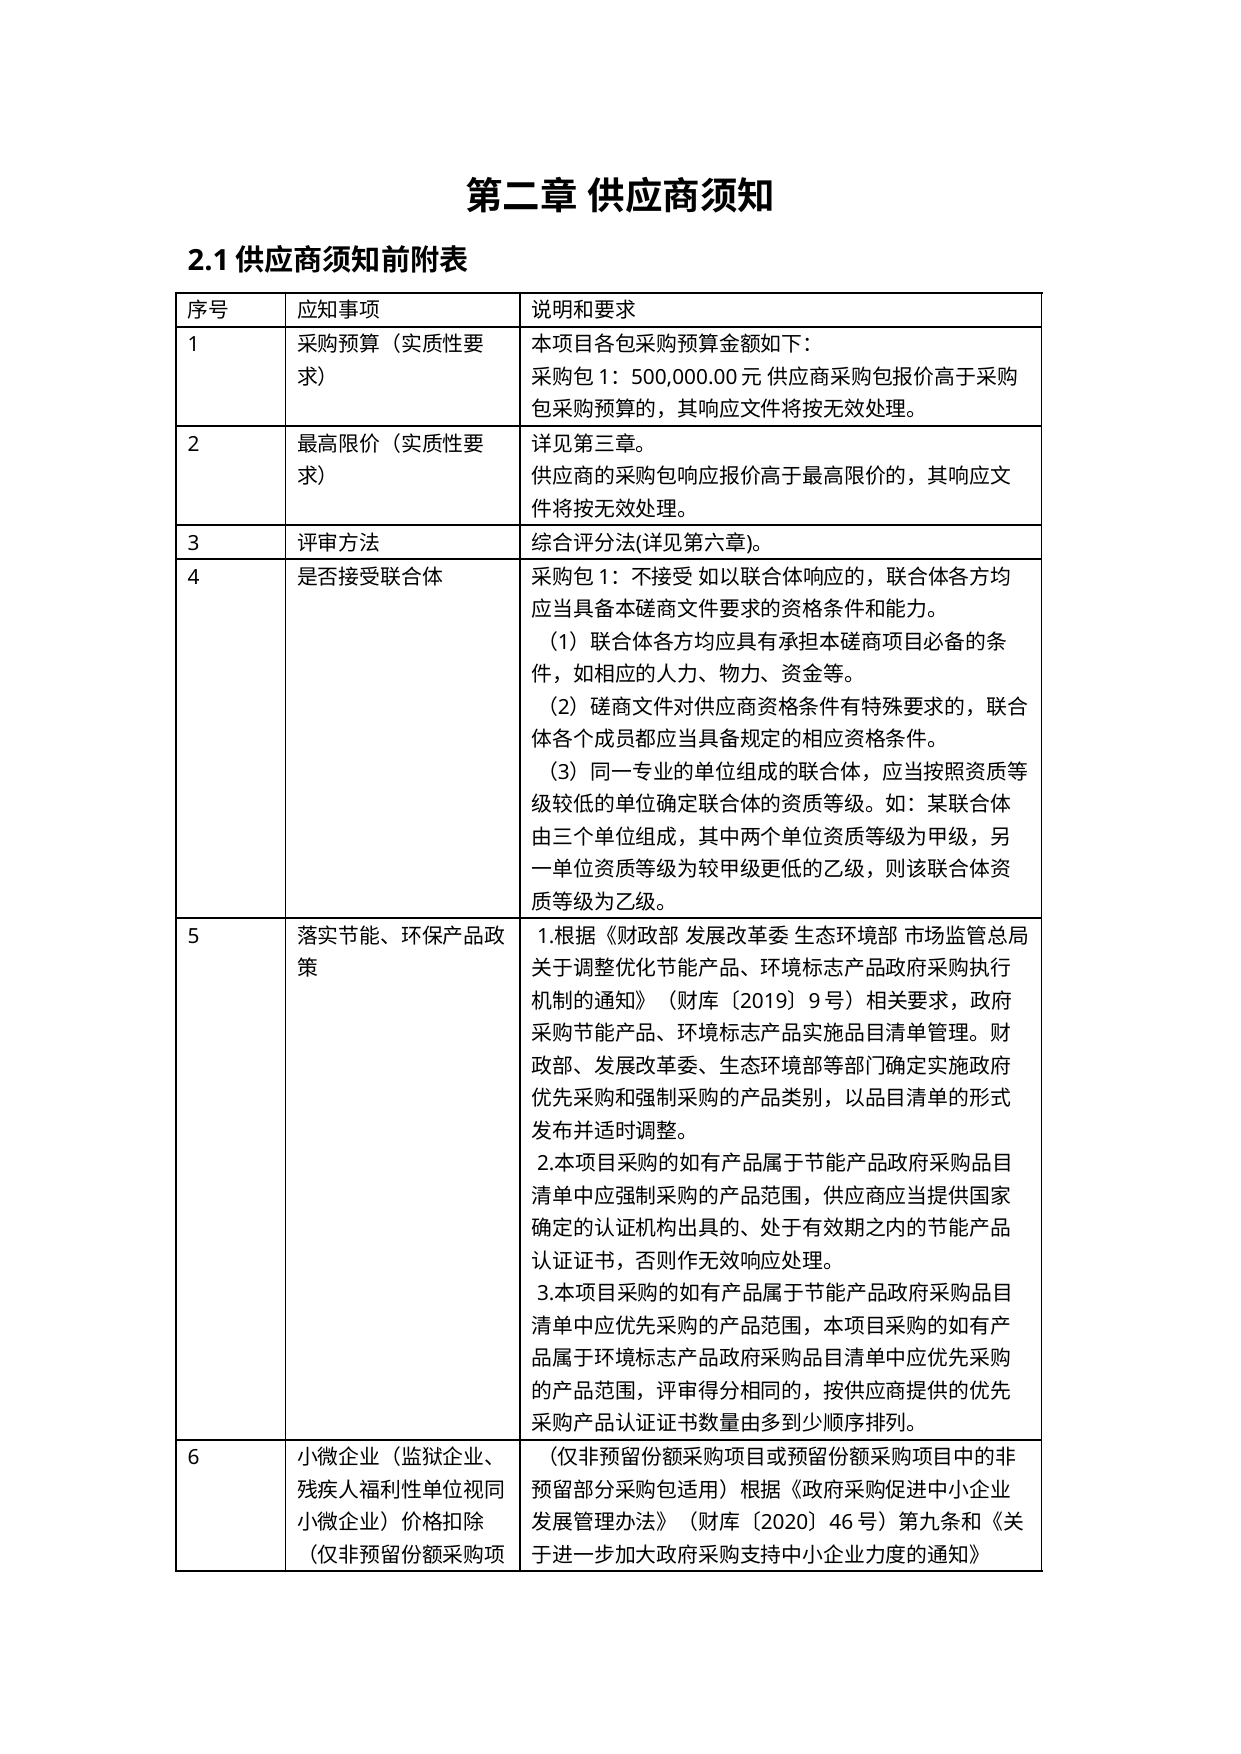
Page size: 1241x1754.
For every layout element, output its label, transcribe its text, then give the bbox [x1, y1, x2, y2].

table_cell 详见第三章。 供应商的采购包响应报价高于最高限价的，其响应文件将按无效处理。 [521, 427, 1041, 524]
table_cell 1 [177, 328, 285, 425]
table_cell 1.根据《财政部 发展改革委 生态环境部 市场监管总局关于调整优化节能产品、环境标志产品政府采购执行机制的通知》（财库〔2019〕9号）相关要求，政府采购节能产品、环境标志产品实施品目清单管理。财政部、发展改革委、生态环境部等部门确定实施政府优先采购和强制采购的产品类别，以品目清单的形式发布并适时调整。 2.本项目采购的如有产品属于节能产品政府采购品目清单中应强制采购的产品范围，供应商应当提供国家确定的认证机构出具的、处于有效期之内的节能产品认证证书，否则作无效响应处理。 3.本项目采购的如有产品属于节能产品政府采购品目清单中应优先采购的产品范围，本项目采购的如有产品属于环境标志产品政府采购品目清单中应优先采购的产品范围，评审得分相同的，按供应商提供的优先采购产品认证证书数量由多到少顺序排列。 [521, 919, 1041, 1439]
table_header 说明和要求 [521, 294, 1041, 326]
table_cell 6 [177, 1441, 285, 1570]
table_cell 综合评分法(详见第六章)。 [521, 526, 1041, 558]
table_cell 本项目各包采购预算金额如下： 采购包1：500,000.00元 供应商采购包报价高于采购包采购预算的，其响应文件将按无效处理。 [521, 328, 1041, 425]
table_cell 2 [177, 427, 285, 524]
table_cell 5 [177, 919, 285, 1439]
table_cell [521, 1441, 1041, 1570]
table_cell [286, 1441, 519, 1570]
table_header 应知事项 [286, 294, 519, 326]
table_cell 4 [177, 560, 285, 917]
text 第二章 供应商须知 [187, 162, 1053, 227]
table_header 序号 [177, 294, 285, 326]
table_cell 3 [177, 526, 285, 558]
table_cell 评审方法 [286, 526, 519, 558]
table_cell 是否接受联合体 [286, 560, 519, 917]
table_cell 采购包1：不接受 如以联合体响应的，联合体各方均应当具备本磋商文件要求的资格条件和能力。 （1）联合体各方均应具有承担本磋商项目必备的条件，如相应的人力、物力、资金等。 （2）磋商文件对供应商资格条件有特殊要求的，联合体各个成员都应当具备规定的相应资格条件。 （3）同一专业的单位组成的联合体，应当按照资质等级较低的单位确定联合体的资质等级。如：某联合体由三个单位组成，其中两个单位资质等级为甲级，另一单位资质等级为较甲级更低的乙级，则该联合体资质等级为乙级。 [521, 560, 1041, 917]
text 2.1供应商须知前附表 [187, 227, 1053, 292]
table_cell 采购预算（实质性要求） [286, 328, 519, 425]
table_cell 最高限价（实质性要求） [286, 427, 519, 524]
table_cell 落实节能、环保产品政策 [286, 919, 519, 1439]
